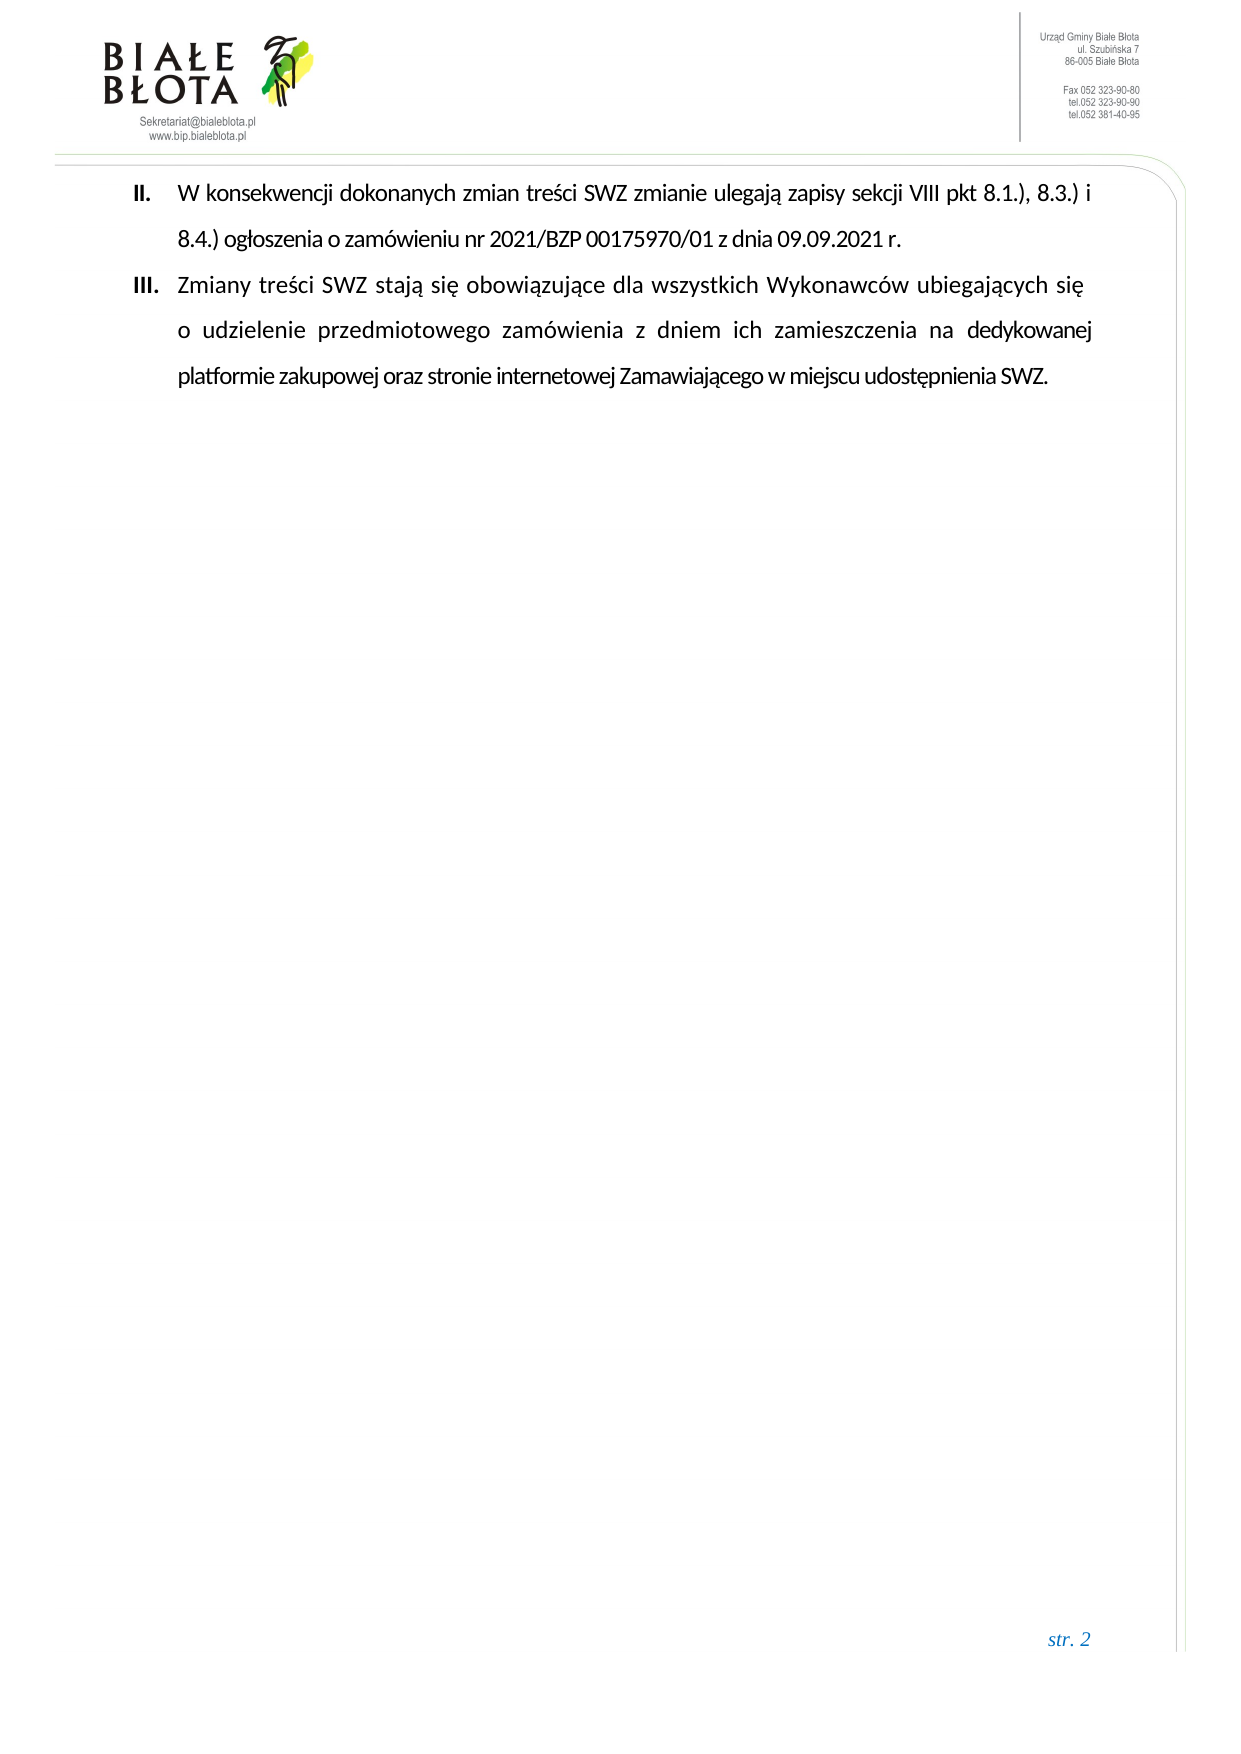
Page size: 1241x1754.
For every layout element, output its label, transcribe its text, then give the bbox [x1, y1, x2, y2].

list Zmiany treści SWZ stają się obowiązujące dla wszystkich Wykonawców ubiegających się o udzielenie przedmiotowego zamówienia z dniem ich zamieszczenia na dedykowanej platformie zakupowej oraz stronie internetowej Zamawiającego w miejscu udostępnienia SWZ. [133, 269, 1092, 391]
picture [54, 12, 1186, 1652]
list W konsekwencji dokonanych zmian treści SWZ zmianie ulegają zapisy sekcji VIII pkt 8.1.), 8.3.) i 8.4.) ogłoszenia o zamówieniu nr 2021/BZP 00175970/01 z dnia 09.09.2021 r. [133, 177, 1092, 253]
